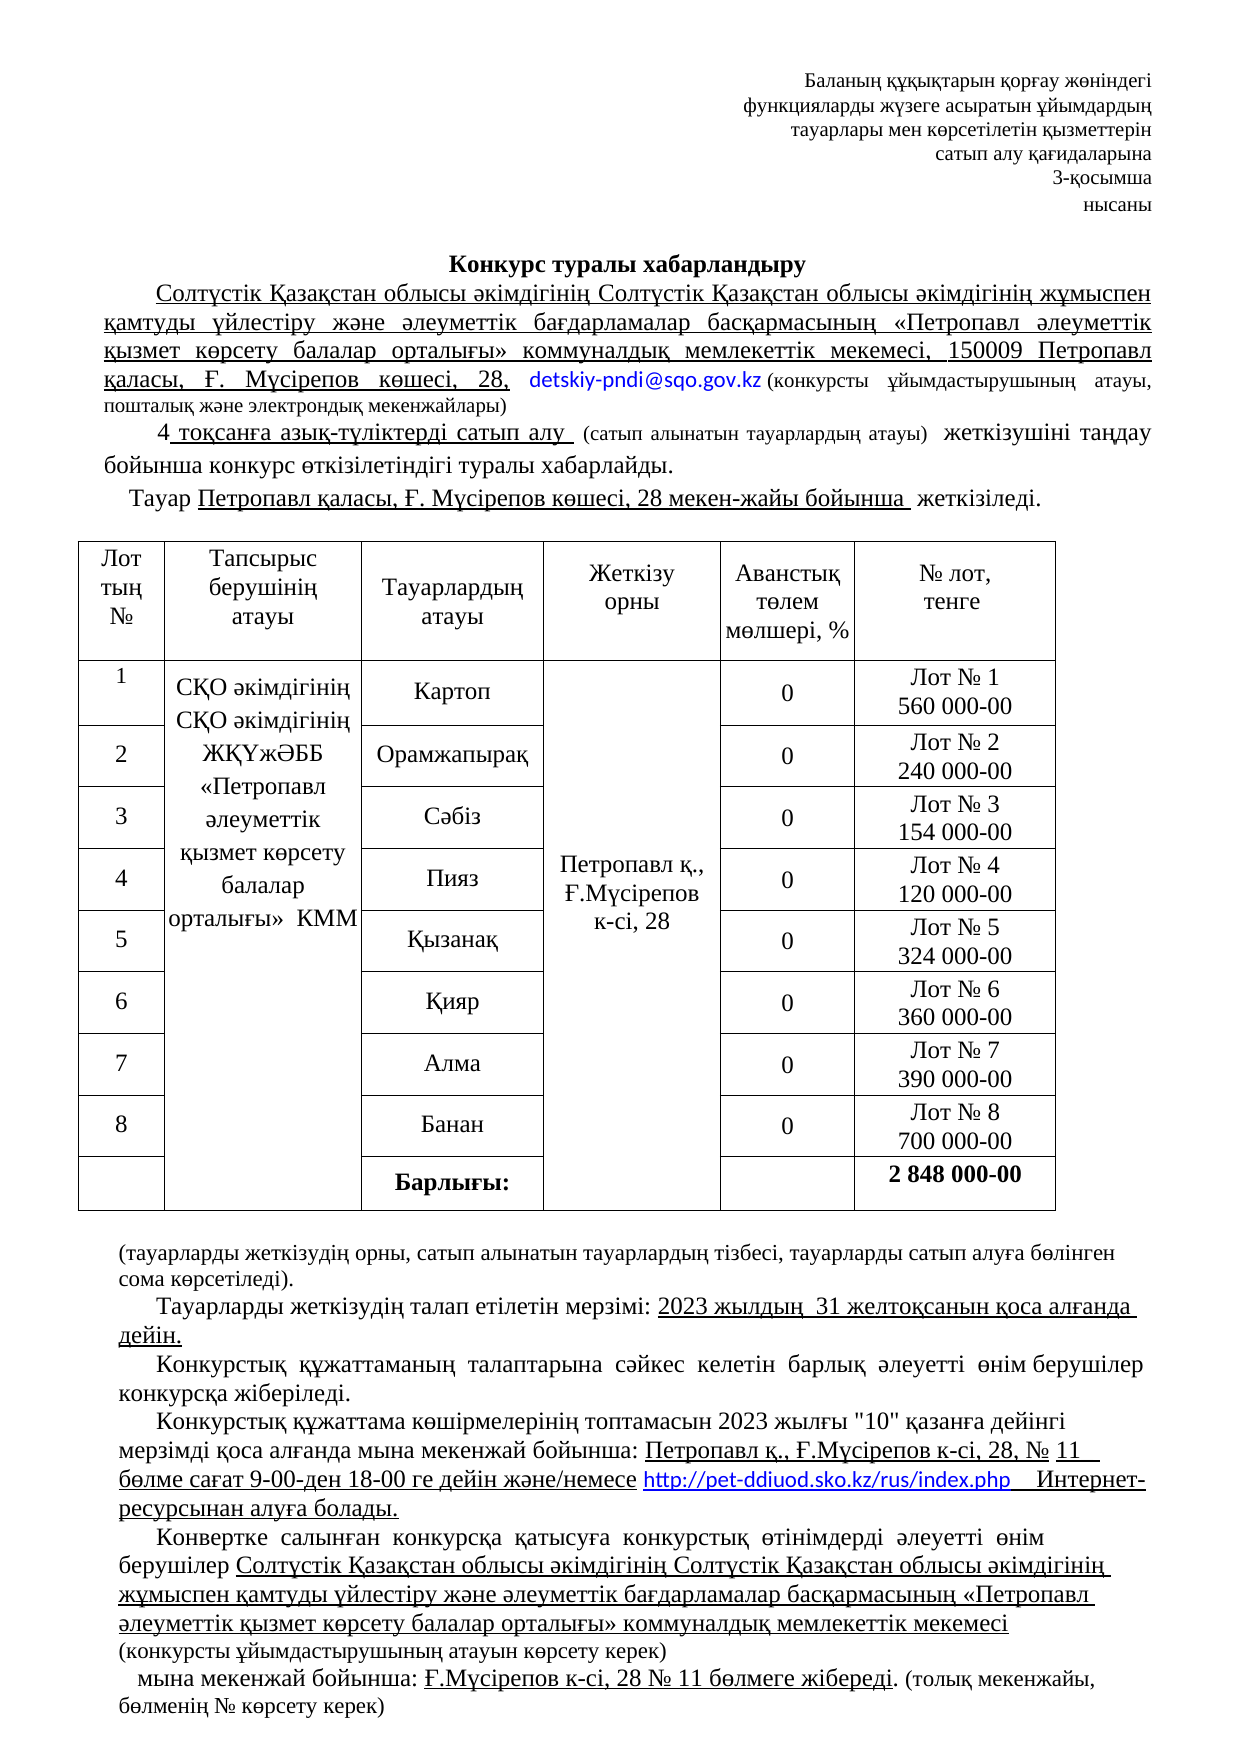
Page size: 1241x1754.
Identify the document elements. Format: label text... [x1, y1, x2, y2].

table_header Тауарлардың атауы [362, 542, 543, 660]
table_cell 2 848 000-00 [855, 1157, 1055, 1209]
table_header Тапсырыс берушінің атауы [165, 542, 361, 660]
table_cell Лот № 6 360 000-00 [855, 972, 1055, 1033]
table_cell 0 [721, 972, 854, 1033]
text Солтүстік Қазақстан облысы әкімдігінің Солтүстік Қазақстан облысы әкімдігінің жұмыспен қамтуды үйлестіру және әлеуметтік бағдарламалар басқармасының «Петропавл әлеуметтік қызмет көрсету балалар орталығы» коммуналдық мемлекеттік мекемесі, 150009 Петропавл қаласы, Ғ. Мүсірепов көшесі, 28, detskiy-pndi@sqo.gov.kz (конкурсты ұйымдастырушының атауы, пошталық және электрондық мекенжайлары) [103, 278, 1152, 332]
text Конвертке салынған конкурсқа қатысуға конкурстық өтінімдерді әлеуетті өнім [118, 1522, 1152, 1550]
table_cell Лот № 5 324 000-00 [855, 911, 1055, 971]
table_cell Қияр [362, 972, 543, 1033]
table_header Аванстық төлем мөлшері, % [721, 542, 854, 660]
table_cell Лот № 2 240 000-00 [855, 726, 1055, 786]
table_header Жеткізу орны [544, 542, 720, 660]
text Конкурс туралы хабарландыру [103, 249, 1152, 278]
table_header Лот тың № [79, 542, 164, 660]
table_cell 0 [721, 911, 854, 971]
table_cell 2 [79, 726, 164, 786]
table_cell Лот № 8 700 000-00 [855, 1096, 1055, 1156]
table_cell Картоп [362, 661, 543, 724]
text 3-қосымша нысаны [989, 165, 1152, 216]
table_cell Қызанақ [362, 911, 543, 971]
table_cell Алма [362, 1034, 543, 1094]
text Баланың құқықтарын қорғау жөніндегі [103, 68, 1152, 92]
text функцияларды жүзеге асыратын ұйымдардың [103, 92, 1152, 117]
text 4 тоқсанға азық-түліктерді сатып алу (сатып алынатын тауарлардың атауы) жеткізушіні таңдау бойынша конкурс өткізілетіндігі туралы хабарлайды. [103, 417, 1152, 479]
text Солтүстік Қазақстан облысы әкімдігінің Солтүстік Қазақстан облысы әкімдігінің жұмыспен қамтуды үйлестіру және әлеуметтік бағдарламалар басқармасының «Петропавл әлеуметтік қызмет көрсету балалар орталығы» коммуналдық мемлекеттік мекемесі, 150009 Петропавл қаласы, Ғ. Мүсірепов көшесі, 28, detskiy-pndi@sqo.gov.kz (конкурсты ұйымдастырушының атауы, пошталық және электрондық мекенжайлары) [103, 361, 1152, 417]
table_cell Сәбіз [362, 787, 543, 848]
table_cell 1 [79, 661, 164, 724]
table_cell 5 [79, 911, 164, 971]
table_header № лот, тенге [855, 542, 1055, 660]
table_cell Лот № 7 390 000-00 [855, 1034, 1055, 1094]
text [118, 1663, 1152, 1718]
table_cell Орамжапырақ [362, 726, 543, 786]
text тауарлары мен көрсетілетін қызметтерін [103, 117, 1152, 141]
table_cell 0 [721, 787, 854, 848]
table_cell 8 [79, 1096, 164, 1156]
table_cell [721, 1157, 854, 1209]
text Солтүстік Қазақстан облысы әкімдігінің Солтүстік Қазақстан облысы әкімдігінің жұмыспен қамтуды үйлестіру және әлеуметтік бағдарламалар басқармасының «Петропавл әлеуметтік қызмет көрсету балалар орталығы» коммуналдық мемлекеттік мекемесі, 150009 Петропавл қаласы, Ғ. Мүсірепов көшесі, 28, detskiy-pndi@sqo.gov.kz (конкурсты ұйымдастырушының атауы, пошталық және электрондық мекенжайлары) [103, 333, 1152, 360]
table_cell 0 [721, 1096, 854, 1156]
text Тауар Петропавл қаласы, Ғ. Мүсірепов көшесі, 28 мекен-жайы бойынша жеткізіледі. [103, 483, 1152, 512]
table_cell [79, 1157, 164, 1209]
table_cell 6 [79, 972, 164, 1033]
table_cell CҚО әкімдігінің СҚО әкімдігінің ЖҚҮжӘББ «Петропавл әлеуметтік қызмет көрсету балалар орталығы» КММ [165, 661, 361, 1209]
table_cell 0 [721, 661, 854, 724]
table_cell Лот № 3 154 000-00 [855, 787, 1055, 848]
table_cell 0 [721, 726, 854, 786]
table_cell 0 [721, 849, 854, 909]
table_cell Петропавл қ., Ғ.Мүсірепов к-сі, 28 [544, 661, 720, 1209]
table_cell 4 [79, 849, 164, 909]
table_cell Банан [362, 1096, 543, 1156]
table_cell Барлығы: [362, 1157, 543, 1209]
text (тауарларды жеткізудің орны, сатып алынатын тауарлардың тізбесі, тауарларды сатып алуға бөлінген сома көрсетіледі). Тауарларды жеткізудің талап етілетін мерзімі: 2023 жылдың 31 желтоқсанын қоса алғанда дейін. Конкурстық құжаттаманың талаптарына сәйкес келетін барлық әлеуетті өнім берушілер конкурсқа жіберіледі. Конкурстық құжаттама көшірмелерінің топтамасын 2023 жылғы "10" қазанға дейінгі мерзімді қоса алғанда мына мекенжай бойынша: Петропавл қ., Ғ.Мүсірепов к-сі, 28, № 11_ бөлме сағат 9-00-ден 18-00 ге дейін және/немесе http://pet-ddiuod.sko.kz/rus/index.php Интернет-ресурсынан алуға болады. [118, 1239, 1152, 1522]
table_cell Лот № 1 560 000-00 [855, 661, 1055, 724]
table_cell Лот № 4 120 000-00 [855, 849, 1055, 909]
text сатып алу қағидаларына [103, 141, 1152, 165]
table_cell 3 [79, 787, 164, 848]
table_cell 0 [721, 1034, 854, 1094]
text берушілер Солтүстік Қазақстан облысы әкімдігінің Солтүстік Қазақстан облысы әкімдігінің жұмыспен қамтуды үйлестіру және әлеуметтік бағдарламалар басқармасының «Петропавл әлеуметтік қызмет көрсету балалар орталығы» коммуналдық мемлекеттік мекемесі (конкурсты ұйымдастырушының атауын көрсету керек) [118, 1550, 1152, 1663]
table_cell Пияз [362, 849, 543, 909]
table_cell 7 [79, 1034, 164, 1094]
